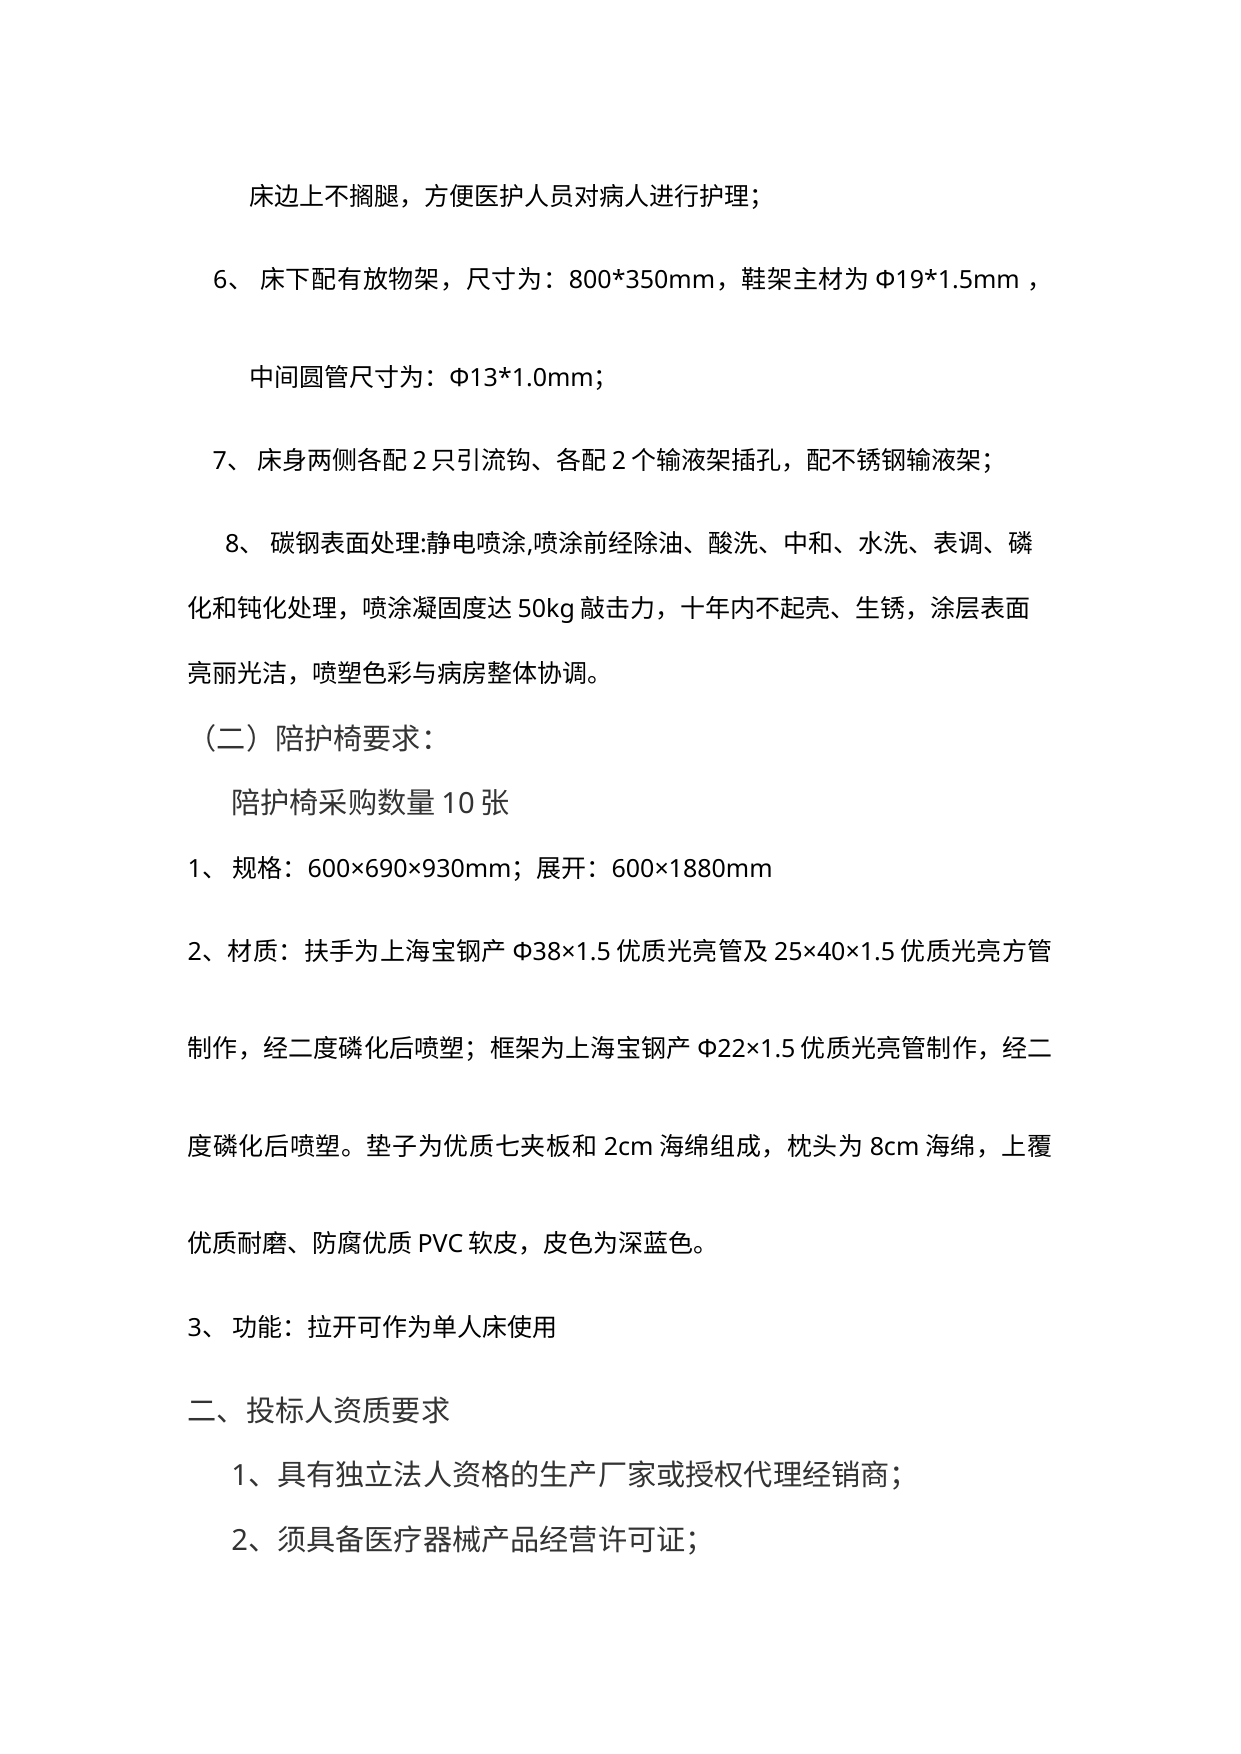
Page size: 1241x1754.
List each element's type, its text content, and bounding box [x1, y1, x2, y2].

text 1、具有独立法人资格的生产厂家或授权代理经销商； [187, 1441, 1053, 1506]
text 3、 功能：拉开可作为单人床使用 [187, 1293, 1053, 1358]
text 二、投标人资质要求 [187, 1376, 1053, 1441]
text 2、材质：扶手为上海宝钢产Φ38×1.5优质光亮管及25×40×1.5优质光亮方管制作，经二度磷化后喷塑；框架为上海宝钢产Φ22×1.5优质光亮管制作，经二度磷化后喷塑。垫子为优质七夹板和2cm海绵组成，枕头为8cm海绵，上覆优质耐磨、防腐优质PVC软皮，皮色为深蓝色。 [187, 917, 1053, 1274]
text 8、 碳钢表面处理:静电喷涂,喷涂前经除油、酸洗、中和、水洗、表调、磷化和钝化处理，喷涂凝固度达50kg敲击力，十年内不起壳、生锈，涂层表面亮丽光洁，喷塑色彩与病房整体协调。 [187, 509, 1037, 704]
text （二）陪护椅要求： [187, 704, 1053, 769]
text 陪护椅采购数量10张 [187, 769, 1053, 834]
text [213, 162, 1053, 227]
text 6、 床下配有放物架，尺寸为：800*350mm，鞋架主材为Φ19*1.5mm ，中间圆管尺寸为：Φ13*1.0mm； [213, 245, 1053, 408]
text 2、须具备医疗器械产品经营许可证； [187, 1506, 1053, 1571]
text 1、 规格：600×690×930mm；展开：600×1880mm [187, 834, 1053, 899]
text 7、 床身两侧各配2只引流钩、各配2个输液架插孔，配不锈钢输液架； [187, 426, 1053, 491]
